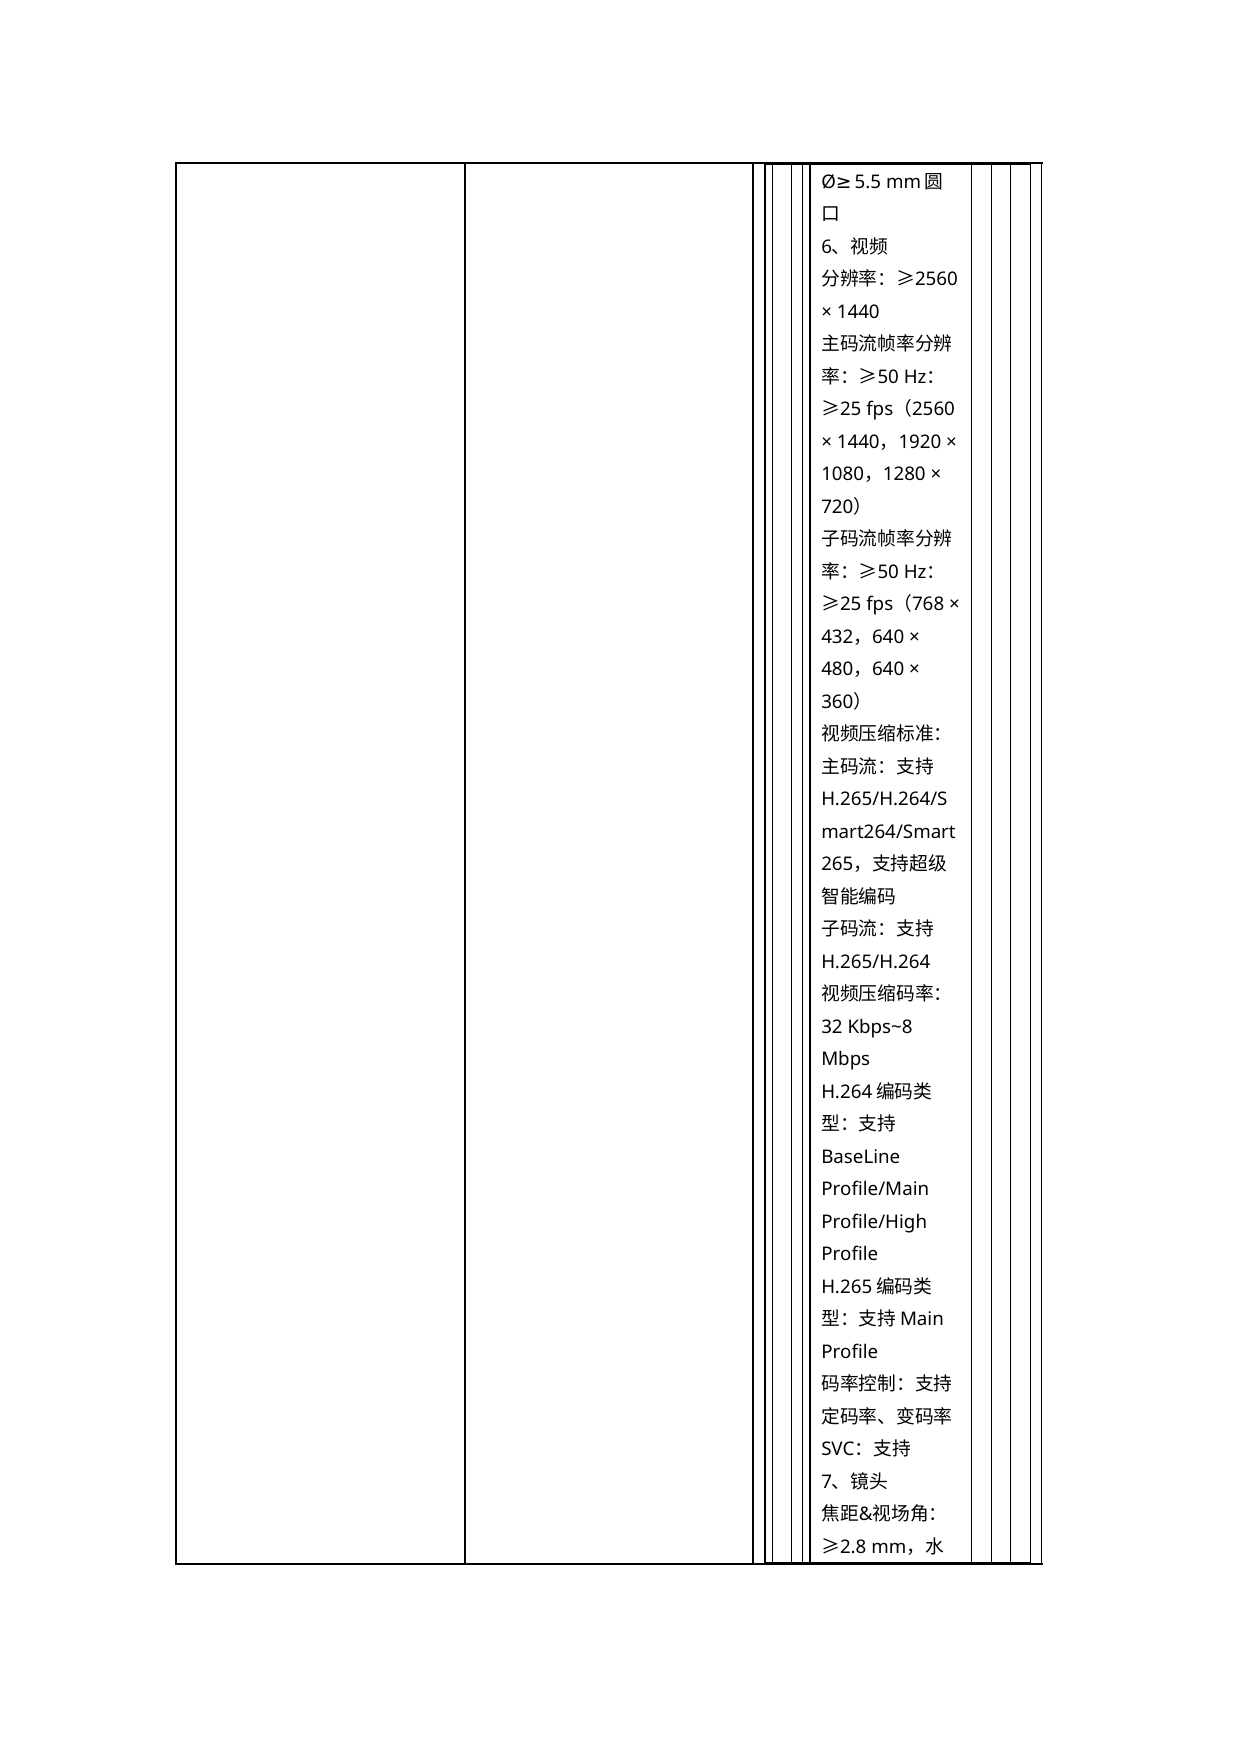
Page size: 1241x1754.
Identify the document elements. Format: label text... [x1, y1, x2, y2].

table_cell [1011, 165, 1030, 1562]
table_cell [972, 165, 991, 1562]
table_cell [1031, 164, 1041, 1563]
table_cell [773, 165, 791, 1562]
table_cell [766, 165, 772, 1562]
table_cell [811, 165, 971, 1562]
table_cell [754, 164, 764, 1563]
table_cell 1 [177, 164, 464, 1563]
table_cell [466, 164, 752, 1563]
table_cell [992, 165, 1010, 1562]
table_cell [803, 165, 809, 1562]
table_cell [792, 165, 802, 1562]
